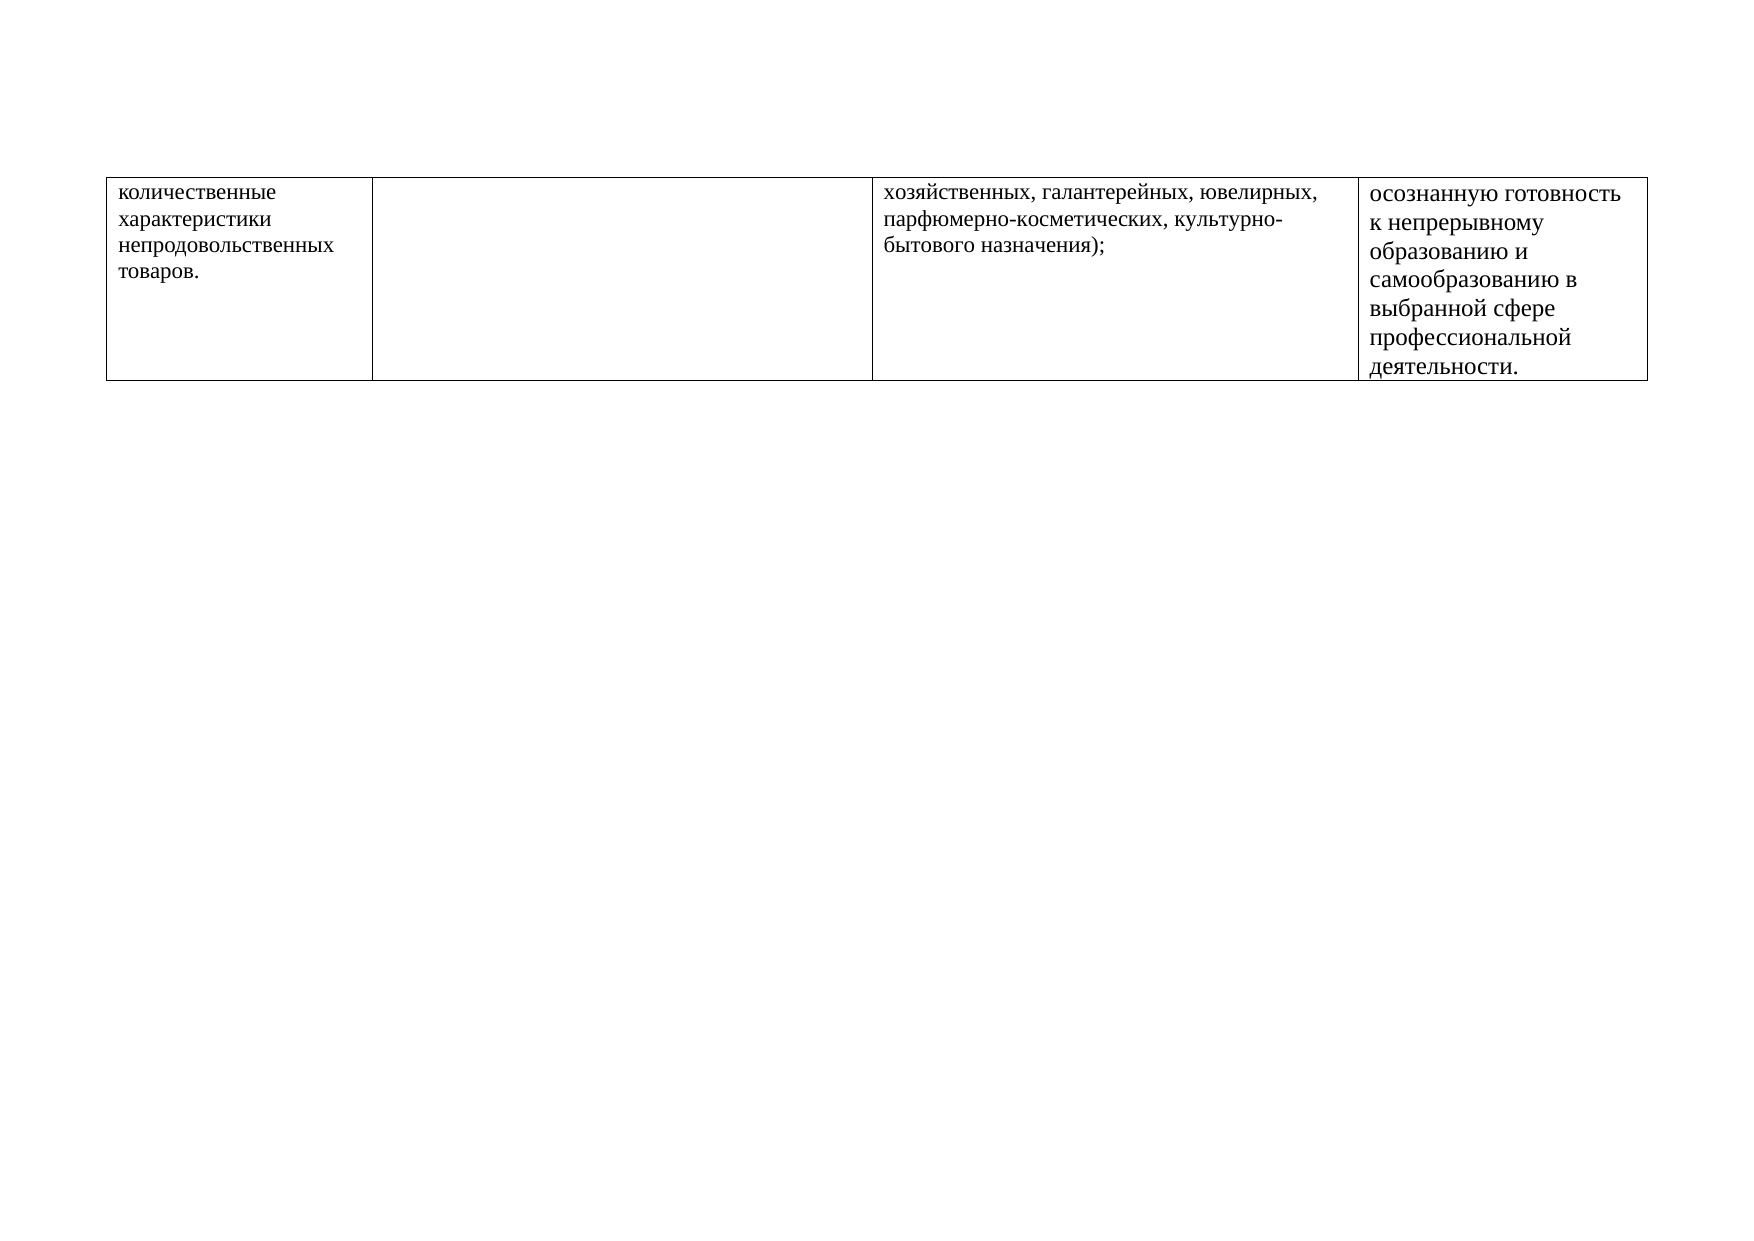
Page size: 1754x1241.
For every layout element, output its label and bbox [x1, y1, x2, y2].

table_cell [373, 178, 872, 379]
table_cell [107, 178, 372, 379]
table_cell [873, 178, 1358, 379]
table_cell [1359, 178, 1647, 379]
